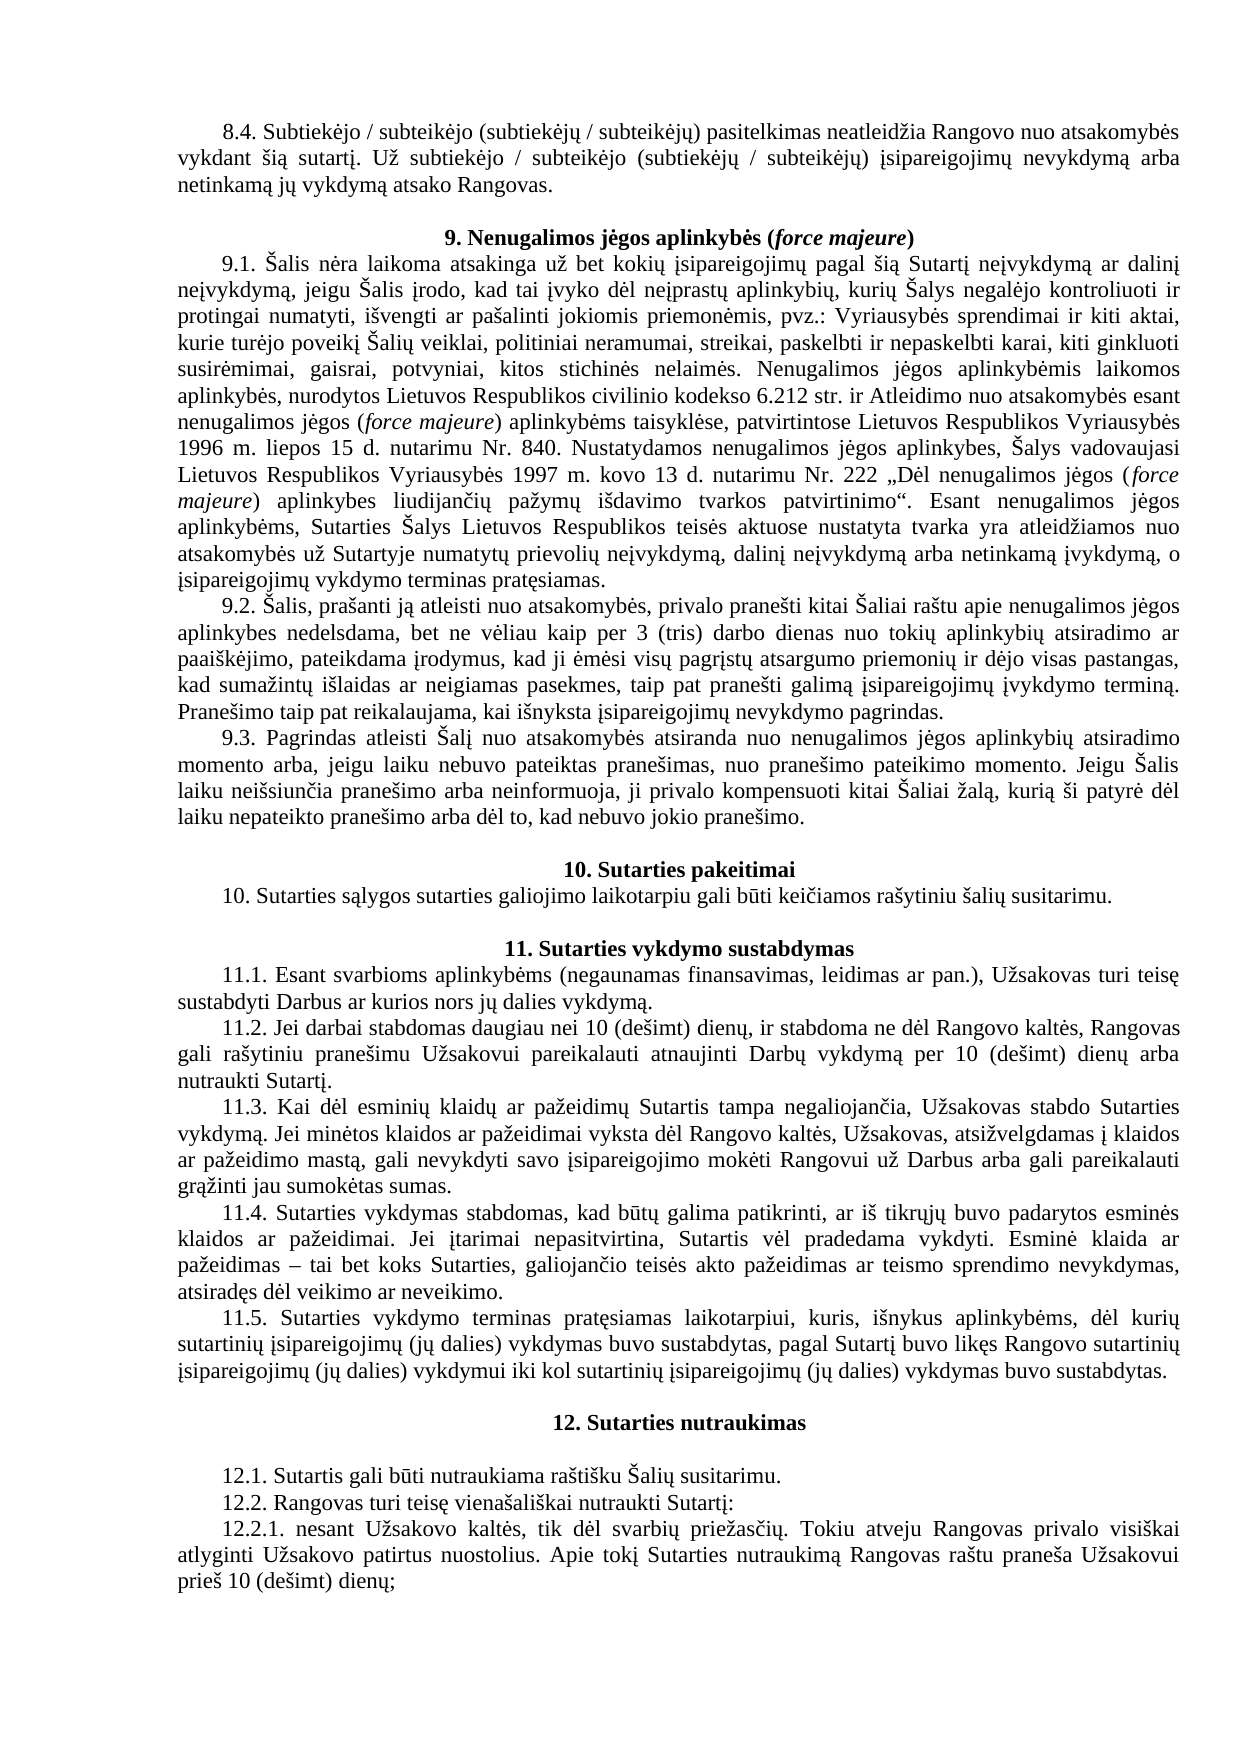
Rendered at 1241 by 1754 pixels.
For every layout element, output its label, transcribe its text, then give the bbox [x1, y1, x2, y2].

text 12.1. Sutartis gali būti nutraukiama raštišku Šalių susitarimu. [177, 1462, 1181, 1488]
text 9.3. Pagrindas atleisti Šalį nuo atsakomybės atsiranda nuo nenugalimos jėgos aplinkybių atsiradimo momento arba, jeigu laiku nebuvo pateiktas pranešimas, nuo pranešimo pateikimo momento. Jeigu Šalis laiku neišsiunčia pranešimo arba neinformuoja, ji privalo kompensuoti kitai Šaliai žalą, kurią ši patyrė dėl laiku nepateikto pranešimo arba dėl to, kad nebuvo jokio pranešimo. [177, 724, 1181, 830]
text 12. Sutarties nutraukimas [177, 1409, 1181, 1436]
text 9. Nenugalimos jėgos aplinkybės (force majeure) [177, 223, 1181, 250]
text 11. Sutarties vykdymo sustabdymas [177, 935, 1181, 961]
text 9.1. Šalis nėra laikoma atsakinga už bet kokių įsipareigojimų pagal šią Sutartį neįvykdymą ar dalinį neįvykdymą, jeigu Šalis įrodo, kad tai įvyko dėl neįprastų aplinkybių, kurių Šalys negalėjo kontroliuoti ir protingai numatyti, išvengti ar pašalinti jokiomis priemonėmis, pvz.: Vyriausybės sprendimai ir kiti aktai, kurie turėjo poveikį Šalių veiklai, politiniai neramumai, streikai, paskelbti ir nepaskelbti karai, kiti ginkluoti susirėmimai, gaisrai, potvyniai, kitos stichinės nelaimės. Nenugalimos jėgos aplinkybėmis laikomos aplinkybės, nurodytos Lietuvos Respublikos civilinio kodekso 6.212 str. ir Atleidimo nuo atsakomybės esant nenugalimos jėgos (force majeure) aplinkybėms taisyklėse, patvirtintose Lietuvos Respublikos Vyriausybės 1996 m. liepos 15 d. nutarimu Nr. 840. Nustatydamos nenugalimos jėgos aplinkybes, Šalys vadovaujasi Lietuvos Respublikos Vyriausybės 1997 m. kovo 13 d. nutarimu Nr. 222 „Dėl nenugalimos jėgos (force majeure) aplinkybes liudijančių pažymų išdavimo tvarkos patvirtinimo“. Esant nenugalimos jėgos aplinkybėms, Sutarties Šalys Lietuvos Respublikos teisės aktuose nustatyta tvarka yra atleidžiamos nuo atsakomybės už Sutartyje numatytų prievolių neįvykdymą, dalinį neįvykdymą arba netinkamą įvykdymą, o įsipareigojimų vykdymo terminas pratęsiamas. [177, 250, 1181, 592]
text 11.2. Jei darbai stabdomas daugiau nei 10 (dešimt) dienų, ir stabdoma ne dėl Rangovo kaltės, Rangovas gali rašytiniu pranešimu Užsakovui pareikalauti atnaujinti Darbų vykdymą per 10 (dešimt) dienų arba nutraukti Sutartį. [177, 1014, 1181, 1093]
text 12.2.1. nesant Užsakovo kaltės, tik dėl svarbių priežasčių. Tokiu atveju Rangovas privalo visiškai atlyginti Užsakovo patirtus nuostolius. Apie tokį Sutarties nutraukimą Rangovas raštu praneša Užsakovui prieš 10 (dešimt) dienų; [177, 1515, 1181, 1594]
text 9.2. Šalis, prašanti ją atleisti nuo atsakomybės, privalo pranešti kitai Šaliai raštu apie nenugalimos jėgos aplinkybes nedelsdama, bet ne vėliau kaip per 3 (tris) darbo dienas nuo tokių aplinkybių atsiradimo ar paaiškėjimo, pateikdama įrodymus, kad ji ėmėsi visų pagrįstų atsargumo priemonių ir dėjo visas pastangas, kad sumažintų išlaidas ar neigiamas pasekmes, taip pat pranešti galimą įsipareigojimų įvykdymo terminą. Pranešimo taip pat reikalaujama, kai išnyksta įsipareigojimų nevykdymo pagrindas. [177, 592, 1181, 724]
text 11.1. Esant svarbioms aplinkybėms (negaunamas finansavimas, leidimas ar pan.), Užsakovas turi teisę sustabdyti Darbus ar kurios nors jų dalies vykdymą. [177, 961, 1181, 1014]
text 11.4. Sutarties vykdymas stabdomas, kad būtų galima patikrinti, ar iš tikrųjų buvo padarytos esminės klaidos ar pažeidimai. Jei įtarimai nepasitvirtina, Sutartis vėl pradedama vykdyti. Esminė klaida ar pažeidimas – tai bet koks Sutarties, galiojančio teisės akto pažeidimas ar teismo sprendimo nevykdymas, atsiradęs dėl veikimo ar neveikimo. [177, 1199, 1181, 1304]
text 11.5. Sutarties vykdymo terminas pratęsiamas laikotarpiui, kuris, išnykus aplinkybėms, dėl kurių sutartinių įsipareigojimų (jų dalies) vykdymas buvo sustabdytas, pagal Sutartį buvo likęs Rangovo sutartinių įsipareigojimų (jų dalies) vykdymui iki kol sutartinių įsipareigojimų (jų dalies) vykdymas buvo sustabdytas. [177, 1304, 1181, 1383]
text 11.3. Kai dėl esminių klaidų ar pažeidimų Sutartis tampa negaliojančia, Užsakovas stabdo Sutarties vykdymą. Jei minėtos klaidos ar pažeidimai vyksta dėl Rangovo kaltės, Užsakovas, atsižvelgdamas į klaidos ar pažeidimo mastą, gali nevykdyti savo įsipareigojimo mokėti Rangovui už Darbus arba gali pareikalauti grąžinti jau sumokėtas sumas. [177, 1093, 1181, 1199]
text 10. Sutarties pakeitimai [177, 856, 1181, 882]
text 8.4. Subtiekėjo / subteikėjo (subtiekėjų / subteikėjų) pasitelkimas neatleidžia Rangovo nuo atsakomybės vykdant šią sutartį. Už subtiekėjo / subteikėjo (subtiekėjų / subteikėjų) įsipareigojimų nevykdymą arba netinkamą jų vykdymą atsako Rangovas. [177, 118, 1181, 197]
text 10. Sutarties sąlygos sutarties galiojimo laikotarpiu gali būti keičiamos rašytiniu šalių susitarimu. [177, 882, 1181, 909]
text 12.2. Rangovas turi teisę vienašališkai nutraukti Sutartį: [177, 1488, 1181, 1515]
